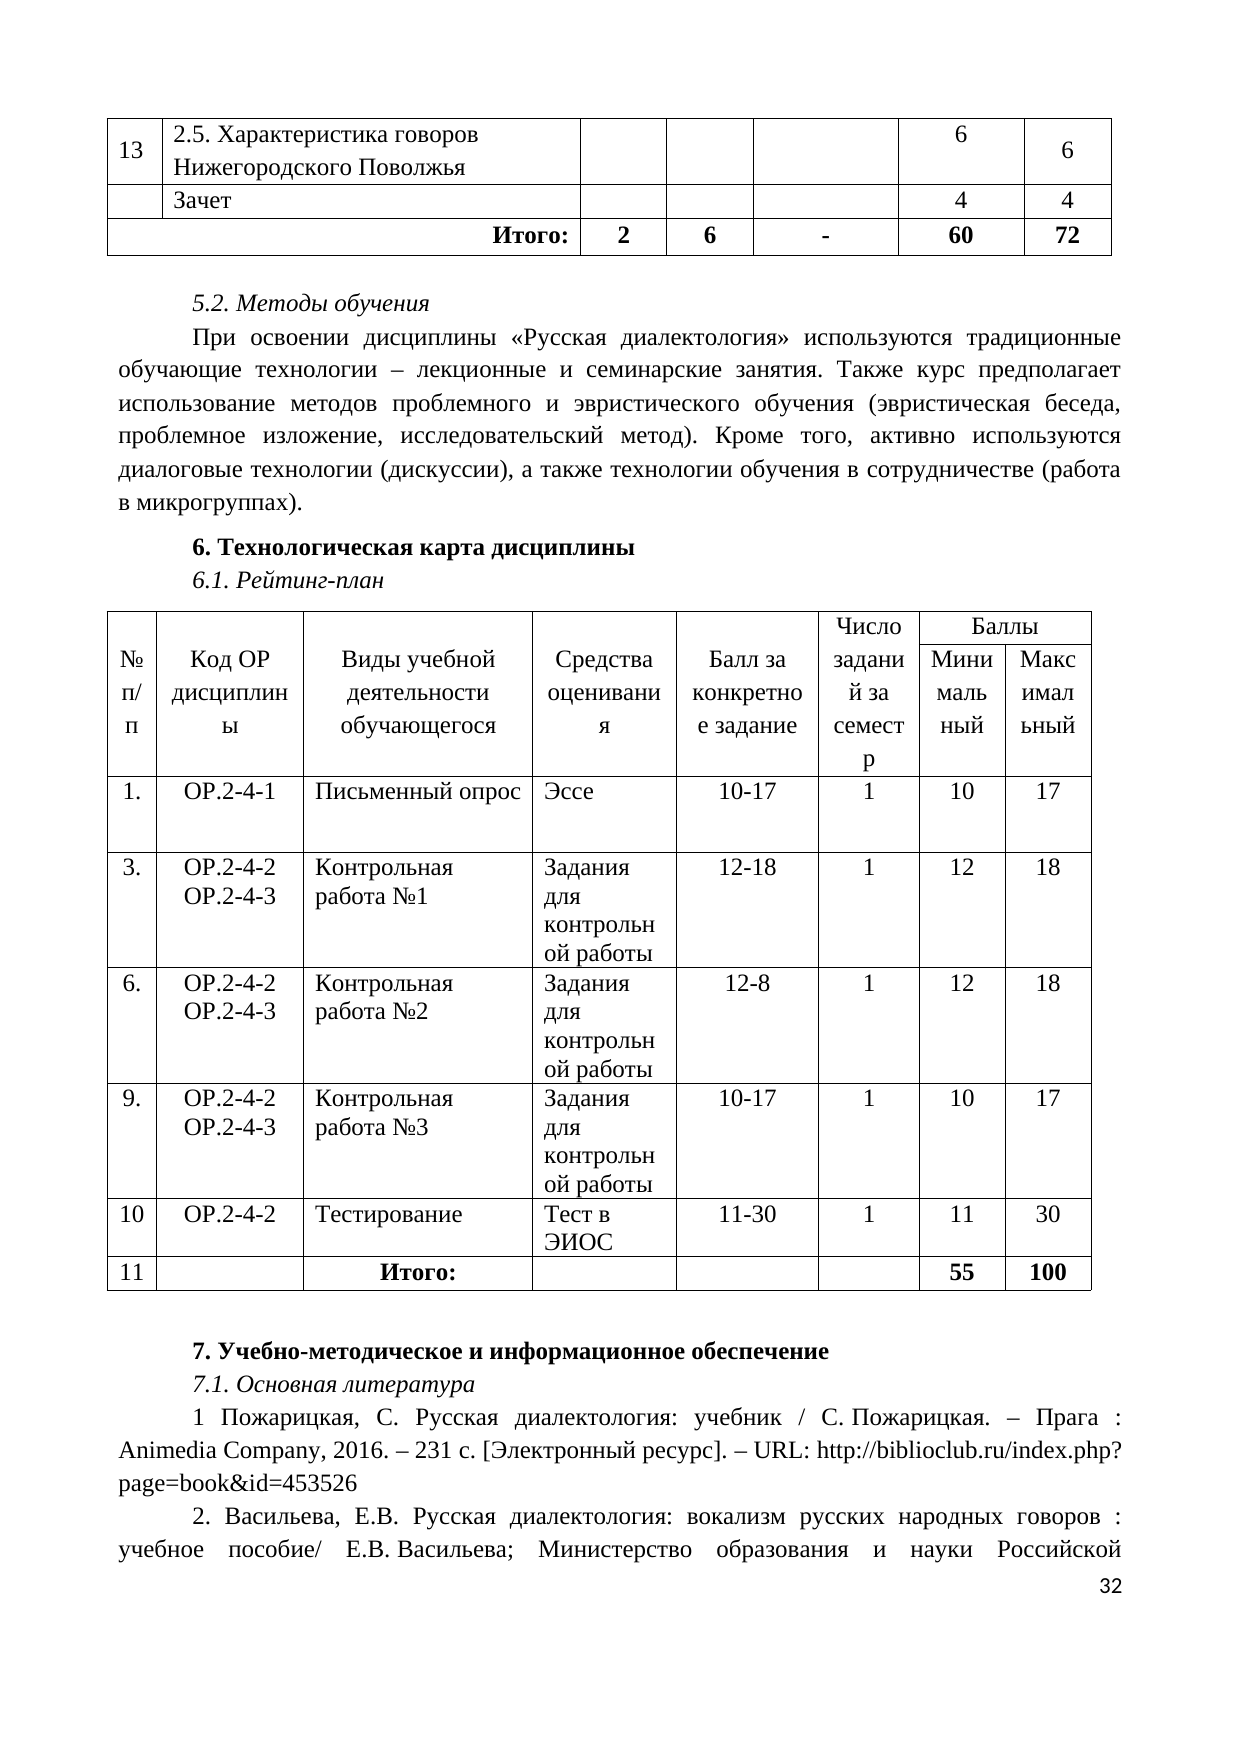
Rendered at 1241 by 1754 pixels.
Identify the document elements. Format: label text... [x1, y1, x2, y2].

table_cell 17 [1006, 1084, 1091, 1198]
table_cell [754, 185, 898, 218]
table_header № п/п [108, 612, 156, 776]
table_cell Задания для контрольной работы [533, 853, 676, 967]
table_cell Контрольная работа №3 [304, 1084, 532, 1198]
table_cell 2.5. Характеристика говоров Нижегородского Поволжья [163, 119, 580, 184]
table_cell - [754, 219, 898, 255]
table_header Балл за конкретное задание [677, 612, 818, 776]
table_cell Минимальный [920, 645, 1005, 776]
table_cell [667, 119, 753, 184]
table_header Средства оценивания [533, 612, 676, 776]
table_cell 4 [899, 185, 1024, 218]
text При освоении дисциплины «Русская диалектология» используются традиционные обучающие технологии – лекционные и семинарские занятия. Также курс предполагает использование методов проблемного и эвристического обучения (эвристическая беседа, проблемное изложение, исследовательский метод). Кроме того, активно используются диалоговые технологии (дискуссии), а также технологии обучения в сотрудничестве (работа в микрогруппах). [118, 322, 1122, 515]
table_cell 1. [108, 777, 156, 852]
table_cell 3. [108, 853, 156, 967]
table_cell Тест в ЭИОС [533, 1199, 676, 1256]
table_cell 6. [108, 968, 156, 1083]
table_cell 60 [899, 219, 1024, 255]
table_cell 12-18 [677, 853, 818, 967]
table_cell Контрольная работа №1 [304, 853, 532, 967]
table_cell [108, 185, 162, 218]
table_cell 55 [920, 1257, 1005, 1290]
table_cell [819, 1257, 919, 1290]
table_cell Итого: [304, 1257, 532, 1290]
table_cell Зачет [163, 185, 580, 218]
table_cell [754, 119, 898, 184]
table_cell 9. [108, 1084, 156, 1198]
table_cell Итого: [108, 219, 580, 255]
table_cell 11-30 [677, 1199, 818, 1256]
table_cell 1 [819, 968, 919, 1083]
table_cell 18 [1006, 853, 1091, 967]
table_cell ОР.2-4-1 [157, 777, 303, 852]
table_cell [157, 1257, 303, 1290]
table_cell [677, 1257, 818, 1290]
text 5.2. Методы обучения [118, 288, 1122, 317]
table_cell 12 [920, 968, 1005, 1083]
table_cell Эссе [533, 777, 676, 852]
table_cell 1 [819, 777, 919, 852]
text 6.1. Рейтинг-план [118, 565, 1122, 594]
table_cell 10 [920, 777, 1005, 852]
table_cell 17 [1006, 777, 1091, 852]
table_cell Письменный опрос [304, 777, 532, 852]
table_cell [581, 185, 666, 218]
table_cell 30 [1006, 1199, 1091, 1256]
table_header Код ОР дисциплины [157, 612, 303, 776]
table_cell Максимальный [1006, 645, 1091, 776]
table_cell Контрольная работа №2 [304, 968, 532, 1083]
table_cell ОР.2-4-2 ОР.2-4-3 [157, 853, 303, 967]
text 1 Пожарицкая, С. Русская диалектология: учебник / С. Пожарицкая. – Прага : Animedia Company, 2016. – 231 с. [Электронный ресурс]. – URL: http://biblioclub.ru/index.php?page=book&id=453526 [118, 1402, 1122, 1497]
table_cell [581, 119, 666, 184]
table_cell 2 [581, 219, 666, 255]
table_header Баллы [920, 612, 1091, 644]
table_cell Задания для контрольной работы [533, 1084, 676, 1198]
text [118, 1501, 1122, 1563]
table_cell ОР.2-4-2 [157, 1199, 303, 1256]
table_cell 6 [667, 219, 753, 255]
table_cell Тестирование [304, 1199, 532, 1256]
table_cell 10-17 [677, 777, 818, 852]
table_cell ОР.2-4-2 ОР.2-4-3 [157, 968, 303, 1083]
text 7. Учебно-методическое и информационное обеспечение [118, 1336, 1122, 1364]
table_header Число заданий за семестр [819, 612, 919, 776]
table_cell 10 [920, 1084, 1005, 1198]
table_cell Задания для контрольной работы [533, 968, 676, 1083]
table_cell 11 [920, 1199, 1005, 1256]
table_header Виды учебной деятельности обучающегося [304, 612, 532, 776]
table_cell 13 [108, 119, 162, 184]
table_cell 11 [108, 1257, 156, 1290]
table_cell 10 [108, 1199, 156, 1256]
table_cell 10-17 [677, 1084, 818, 1198]
table_cell 1 [819, 1199, 919, 1256]
table_cell 18 [1006, 968, 1091, 1083]
table_cell 12-8 [677, 968, 818, 1083]
table_cell ОР.2-4-2 ОР.2-4-3 [157, 1084, 303, 1198]
table_cell 1 [819, 853, 919, 967]
text 7.1. Основная литература [118, 1369, 1122, 1397]
table_cell 4 [1025, 185, 1111, 218]
table_cell [533, 1257, 676, 1290]
table_cell 100 [1006, 1257, 1091, 1290]
text 6. Технологическая карта дисциплины [118, 532, 1122, 561]
table_cell 6 [1025, 119, 1111, 184]
table_cell 1 [819, 1084, 919, 1198]
table_cell 72 [1025, 219, 1111, 255]
table_cell 6 [899, 119, 1024, 184]
table_cell [667, 185, 753, 218]
table_cell 12 [920, 853, 1005, 967]
